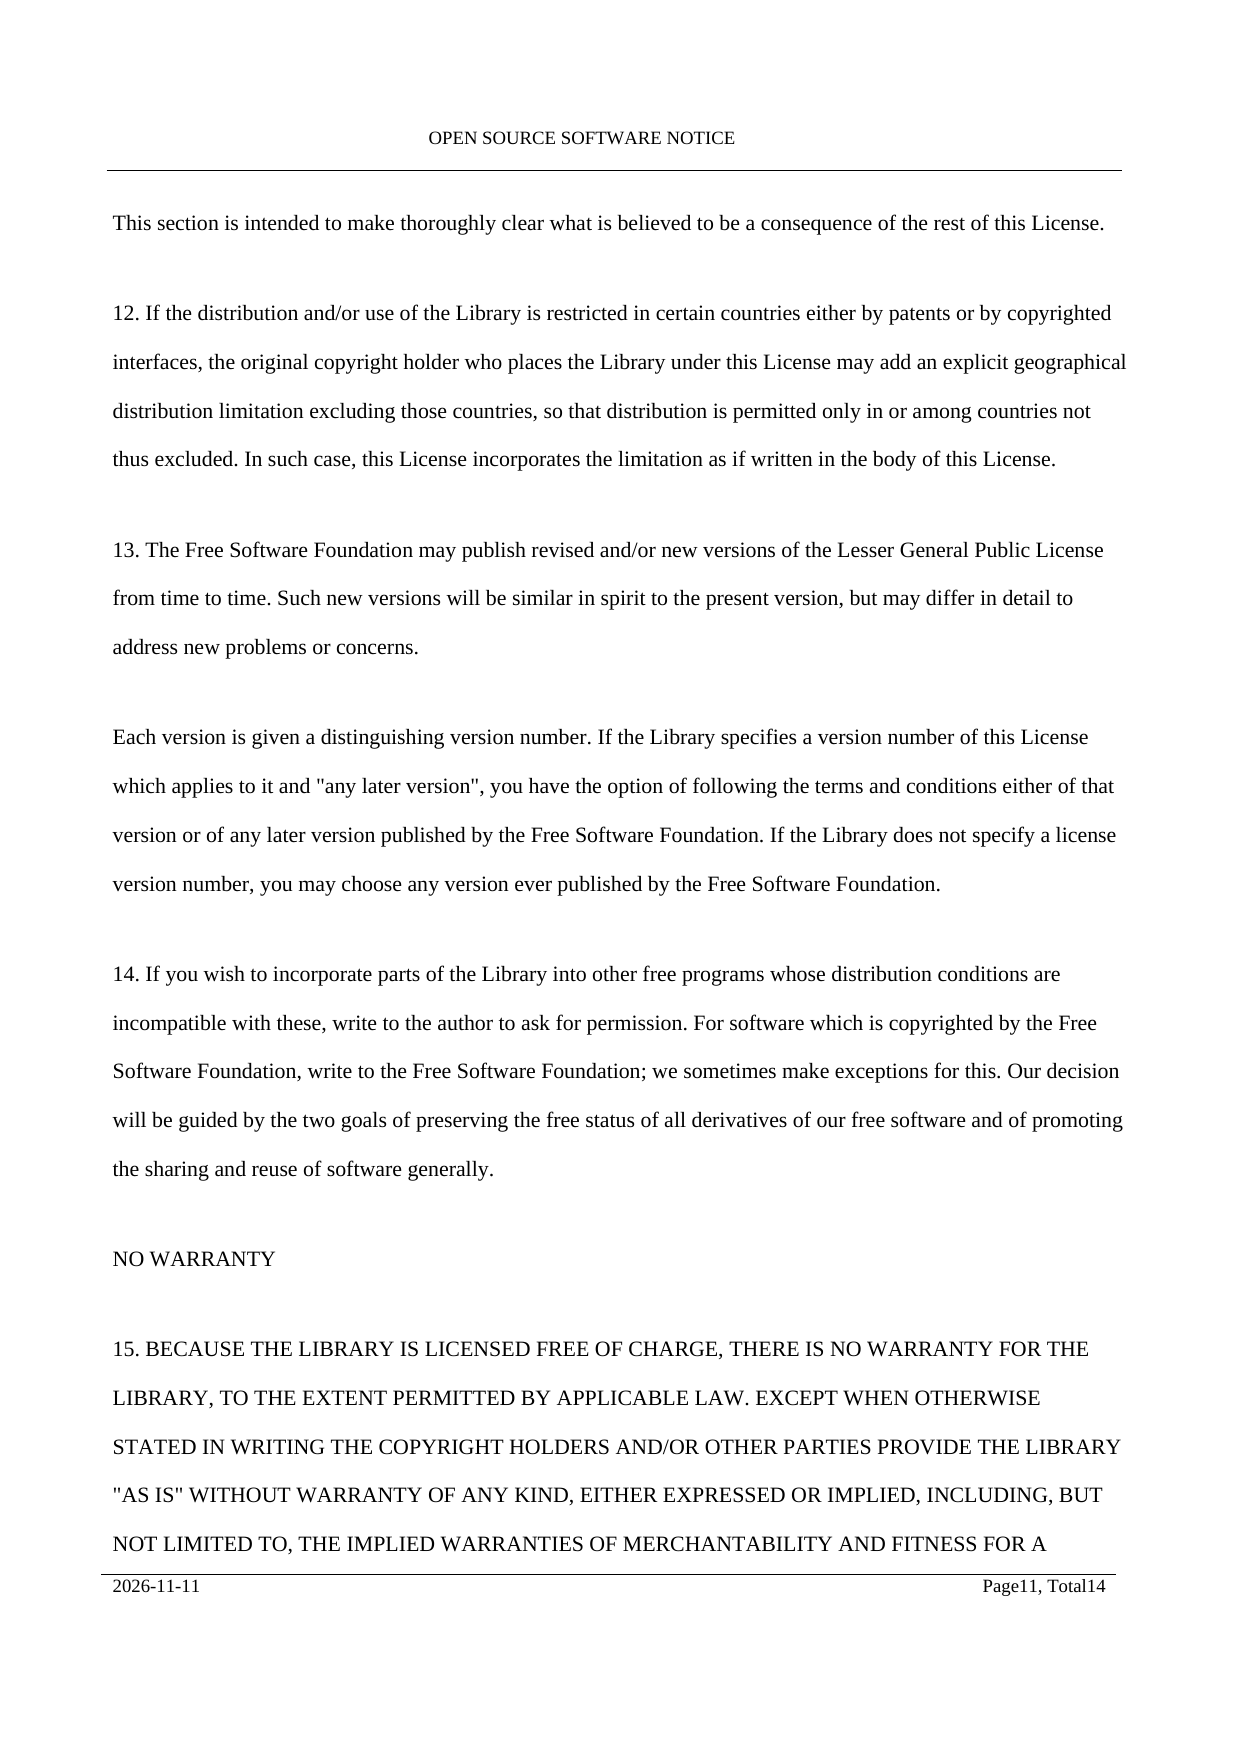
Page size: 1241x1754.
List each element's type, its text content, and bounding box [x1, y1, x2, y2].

text NO WARRANTY [112, 1242, 1128, 1275]
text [112, 1333, 1128, 1560]
text 12. If the distribution and/or use of the Library is restricted in certain countries either by patents or by copyrighted interfaces, the original copyright holder who places the Library under this License may add an explicit geographical distribution limitation excluding those countries, so that distribution is permitted only in or among countries not thus excluded. In such case, this License incorporates the limitation as if written in the body of this License. [112, 297, 1128, 475]
text 13. The Free Software Foundation may publish revised and/or new versions of the Lesser General Public License from time to time. Such new versions will be similar in spirit to the present version, but may differ in detail to address new problems or concerns. [112, 533, 1128, 663]
text Each version is given a distinguishing version number. If the Library specifies a version number of this License which applies to it and "any later version", you have the option of following the terms and conditions either of that version or of any later version published by the Free Software Foundation. If the Library does not specify a license version number, you may choose any version ever published by the Free Software Foundation. [112, 721, 1128, 899]
text 14. If you wish to incorporate parts of the Library into other free programs whose distribution conditions are incompatible with these, write to the author to ask for permission. For software which is copyrighted by the Free Software Foundation, write to the Free Software Foundation; we sometimes make exceptions for this. Our decision will be guided by the two goals of preserving the free status of all derivatives of our free software and of promoting the sharing and reuse of software generally. [112, 957, 1128, 1185]
text This section is intended to make thoroughly clear what is believed to be a consequence of the rest of this License. [112, 206, 1128, 239]
